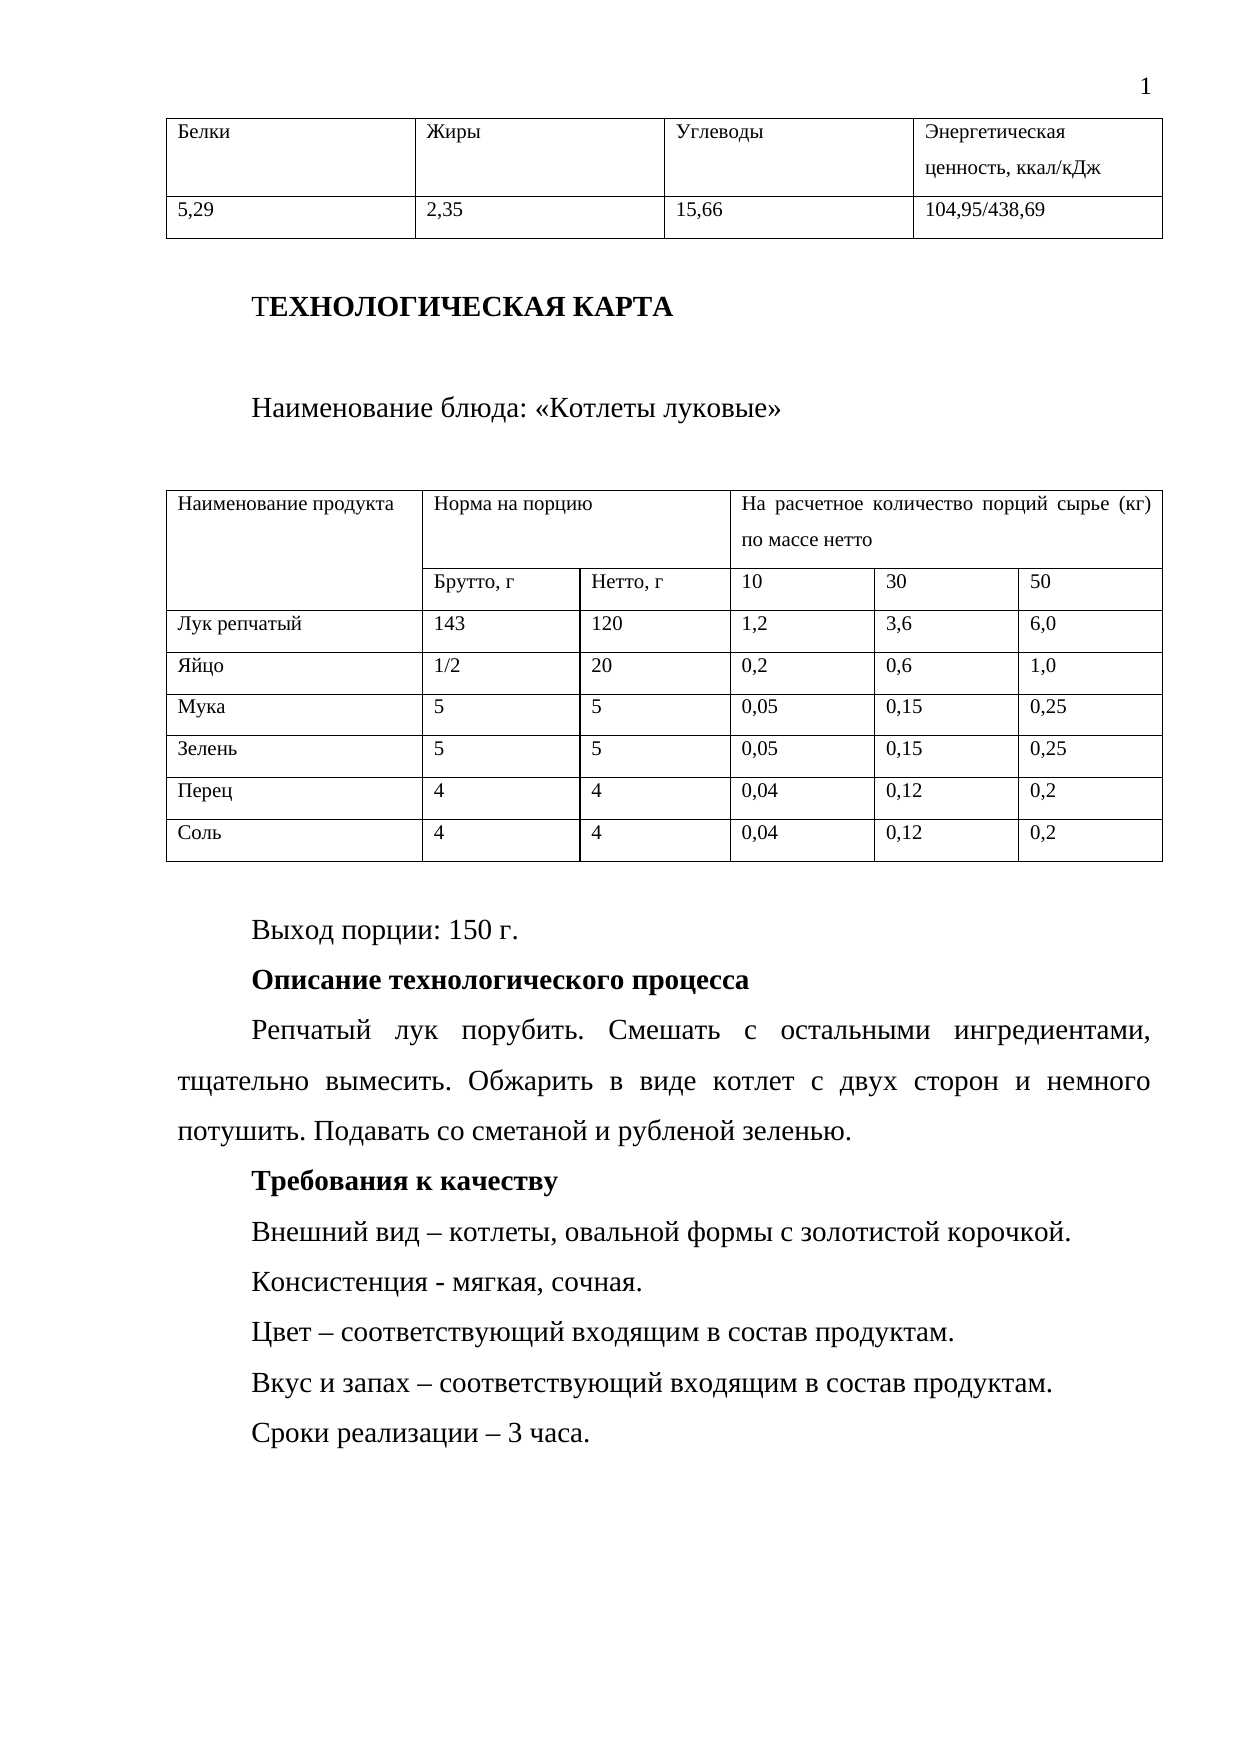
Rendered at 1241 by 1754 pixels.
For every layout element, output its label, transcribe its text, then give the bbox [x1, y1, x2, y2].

table_cell Мука [167, 695, 422, 735]
table_cell 15,66 [665, 197, 913, 238]
text Наименование блюда: «Котлеты луковые» [177, 390, 1152, 423]
table_cell 0,25 [1019, 695, 1162, 735]
table_cell 1,2 [731, 611, 874, 652]
table_cell 0,2 [731, 653, 874, 693]
table_cell Лук репчатый [167, 611, 422, 652]
table_header На расчетное количество порций сырье (кг) по массе нетто [731, 491, 1162, 568]
table_cell 4 [581, 820, 730, 861]
table_cell 1,0 [1019, 653, 1162, 693]
text Вкус и запах – соответствующий входящим в состав продуктам. [177, 1365, 1152, 1398]
table_cell 50 [1019, 569, 1162, 610]
text Цвет – соответствующий входящим в состав продуктам. [177, 1314, 1152, 1348]
table_cell 30 [875, 569, 1018, 610]
table_cell 3,6 [875, 611, 1018, 652]
table_cell 0,6 [875, 653, 1018, 693]
table_cell 0,04 [731, 820, 874, 861]
table_cell 0,05 [731, 736, 874, 777]
table_header Жиры [416, 119, 664, 196]
table_cell 5 [581, 736, 730, 777]
text Сроки реализации – 3 часа. [177, 1415, 1152, 1448]
table_cell 20 [581, 653, 730, 693]
text Описание технологического процесса [177, 962, 1152, 996]
text Внешний вид – котлеты, овальной формы с золотистой корочкой. [177, 1214, 1152, 1247]
table_header Белки [167, 119, 415, 196]
table_cell 1/2 [423, 653, 579, 693]
table_cell 0,2 [1019, 820, 1162, 861]
table_cell 0,25 [1019, 736, 1162, 777]
table_cell 4 [581, 778, 730, 819]
table_cell Брутто, г [423, 569, 579, 610]
table_header Углеводы [665, 119, 913, 196]
table_cell 143 [423, 611, 579, 652]
table_header Норма на порцию [423, 491, 730, 568]
table_cell Соль [167, 820, 422, 861]
table_cell 5 [581, 695, 730, 735]
text Репчатый лук порубить. Смешать с остальными ингредиентами, тщательно вымесить. Обжарить в виде котлет с двух сторон и немного потушить. Подавать со сметаной и рубленой зеленью. [177, 1012, 1152, 1147]
table_header Энергетическая ценность, ккал/кДж [914, 119, 1162, 196]
table_cell 6,0 [1019, 611, 1162, 652]
table_cell Яйцо [167, 653, 422, 693]
table_cell 0,12 [875, 778, 1018, 819]
table_cell 4 [423, 820, 579, 861]
table_cell 4 [423, 778, 579, 819]
text Консистенция - мягкая, сочная. [177, 1264, 1152, 1298]
table_cell 10 [731, 569, 874, 610]
table_cell 0,2 [1019, 778, 1162, 819]
table_cell Зелень [167, 736, 422, 777]
text Требования к качеству [177, 1163, 1152, 1197]
table_cell 0,12 [875, 820, 1018, 861]
table_cell 0,15 [875, 695, 1018, 735]
table_cell 104,95/438,69 [914, 197, 1162, 238]
text Выход порции: 150 г. [177, 912, 1152, 945]
table_cell Перец [167, 778, 422, 819]
table_cell 0,05 [731, 695, 874, 735]
table_cell 0,15 [875, 736, 1018, 777]
table_cell 120 [581, 611, 730, 652]
table_cell 0,04 [731, 778, 874, 819]
table_cell Нетто, г [581, 569, 730, 610]
table_cell 5,29 [167, 197, 415, 238]
text ТЕХНОЛОГИЧЕСКАЯ КАРТА [177, 289, 1152, 323]
table_header Наименование продукта [167, 491, 422, 610]
table_cell 5 [423, 695, 579, 735]
table_cell 2,35 [416, 197, 664, 238]
table_cell 5 [423, 736, 579, 777]
